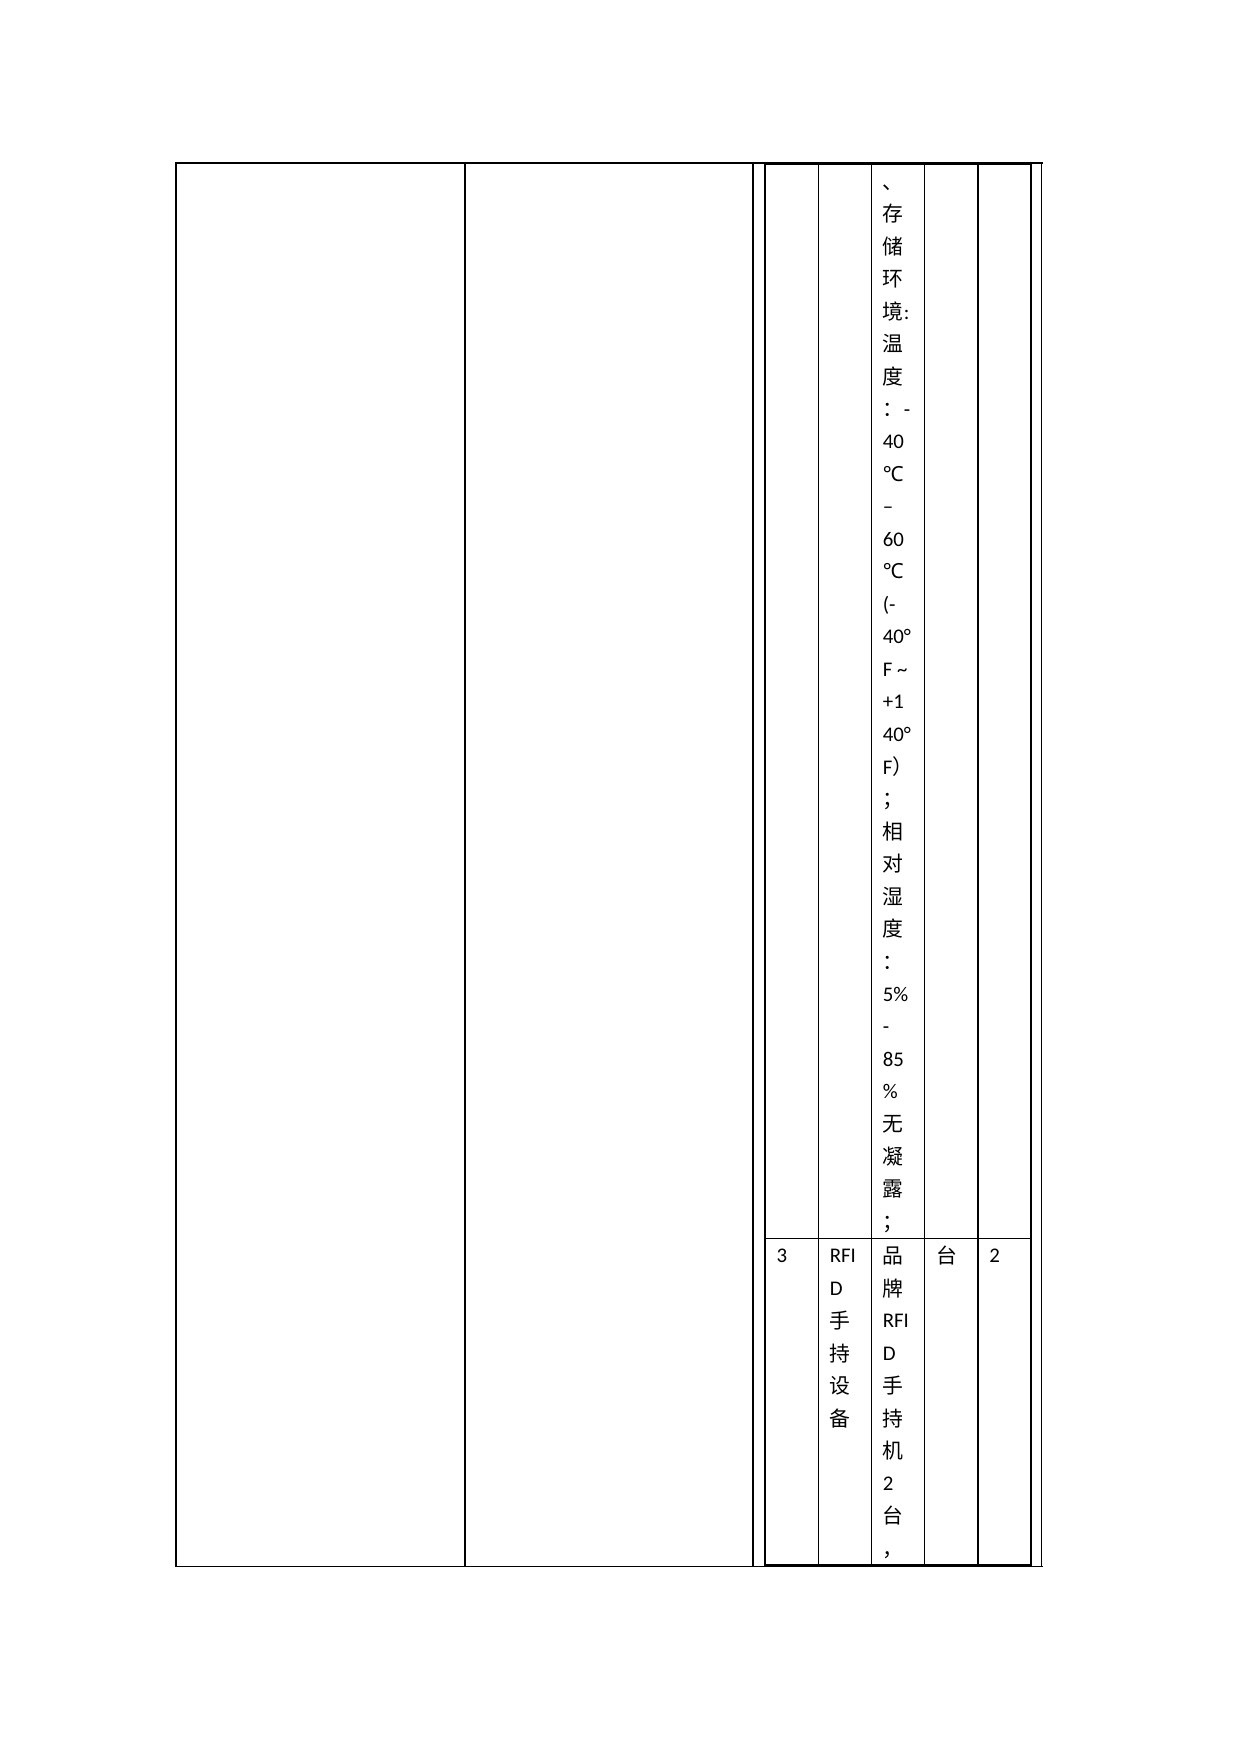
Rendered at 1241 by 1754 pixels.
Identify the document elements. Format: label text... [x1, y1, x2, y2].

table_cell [872, 165, 924, 1238]
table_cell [979, 165, 1030, 1238]
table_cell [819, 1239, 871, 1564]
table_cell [819, 165, 871, 1238]
table_cell 1 [466, 164, 752, 1566]
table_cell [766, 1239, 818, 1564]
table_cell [925, 165, 977, 1238]
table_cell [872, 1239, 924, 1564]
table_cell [766, 165, 818, 1238]
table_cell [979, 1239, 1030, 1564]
table_cell [177, 164, 464, 1566]
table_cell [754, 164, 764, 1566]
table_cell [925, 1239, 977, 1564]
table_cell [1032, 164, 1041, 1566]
